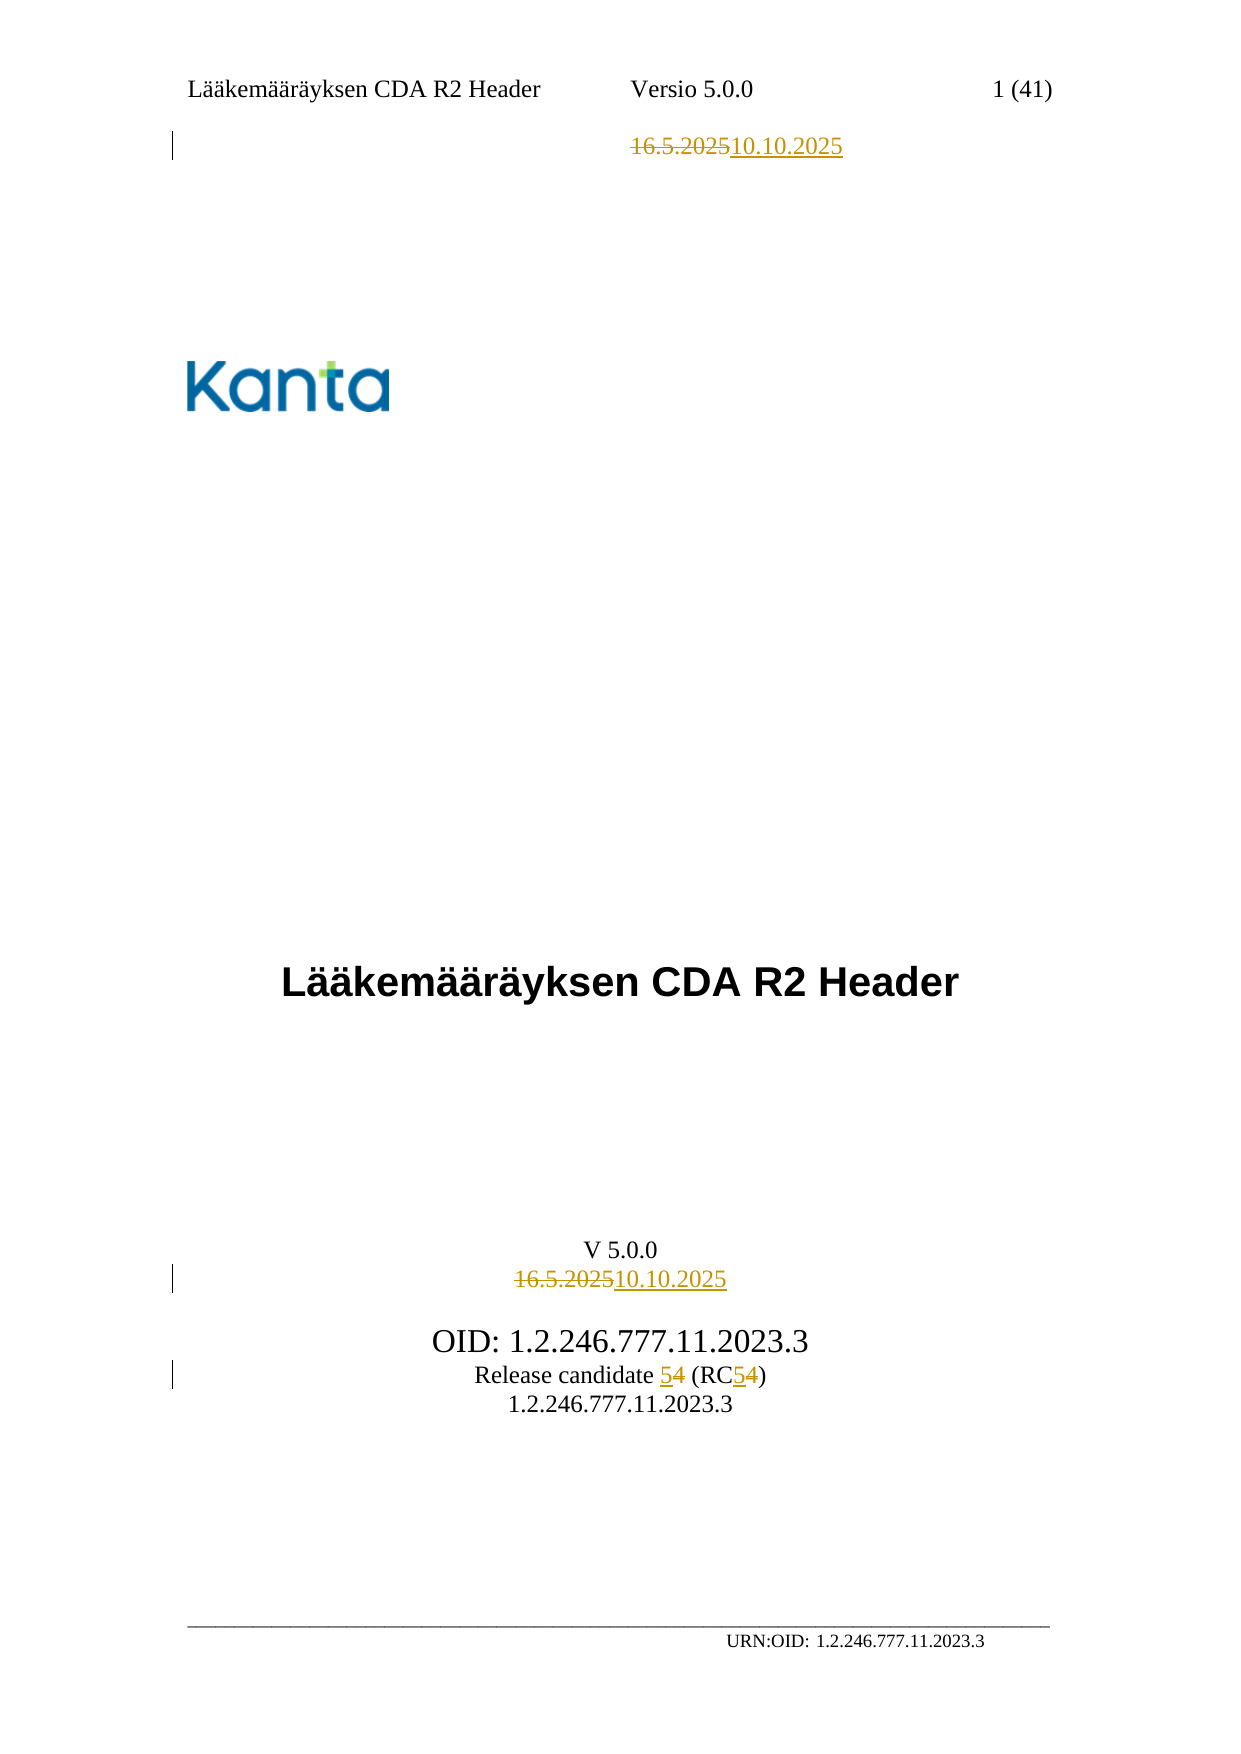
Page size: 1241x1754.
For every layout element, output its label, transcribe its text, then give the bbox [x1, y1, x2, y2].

text OID: 1.2.246.777.11.2023.3 [187, 1322, 1053, 1360]
picture [187, 361, 389, 412]
text V 5.0.0 [187, 1236, 1053, 1264]
text Release candidate (RC) [187, 1360, 1053, 1389]
text Lääkemääräyksen CDA R2 Header [187, 958, 1053, 1006]
